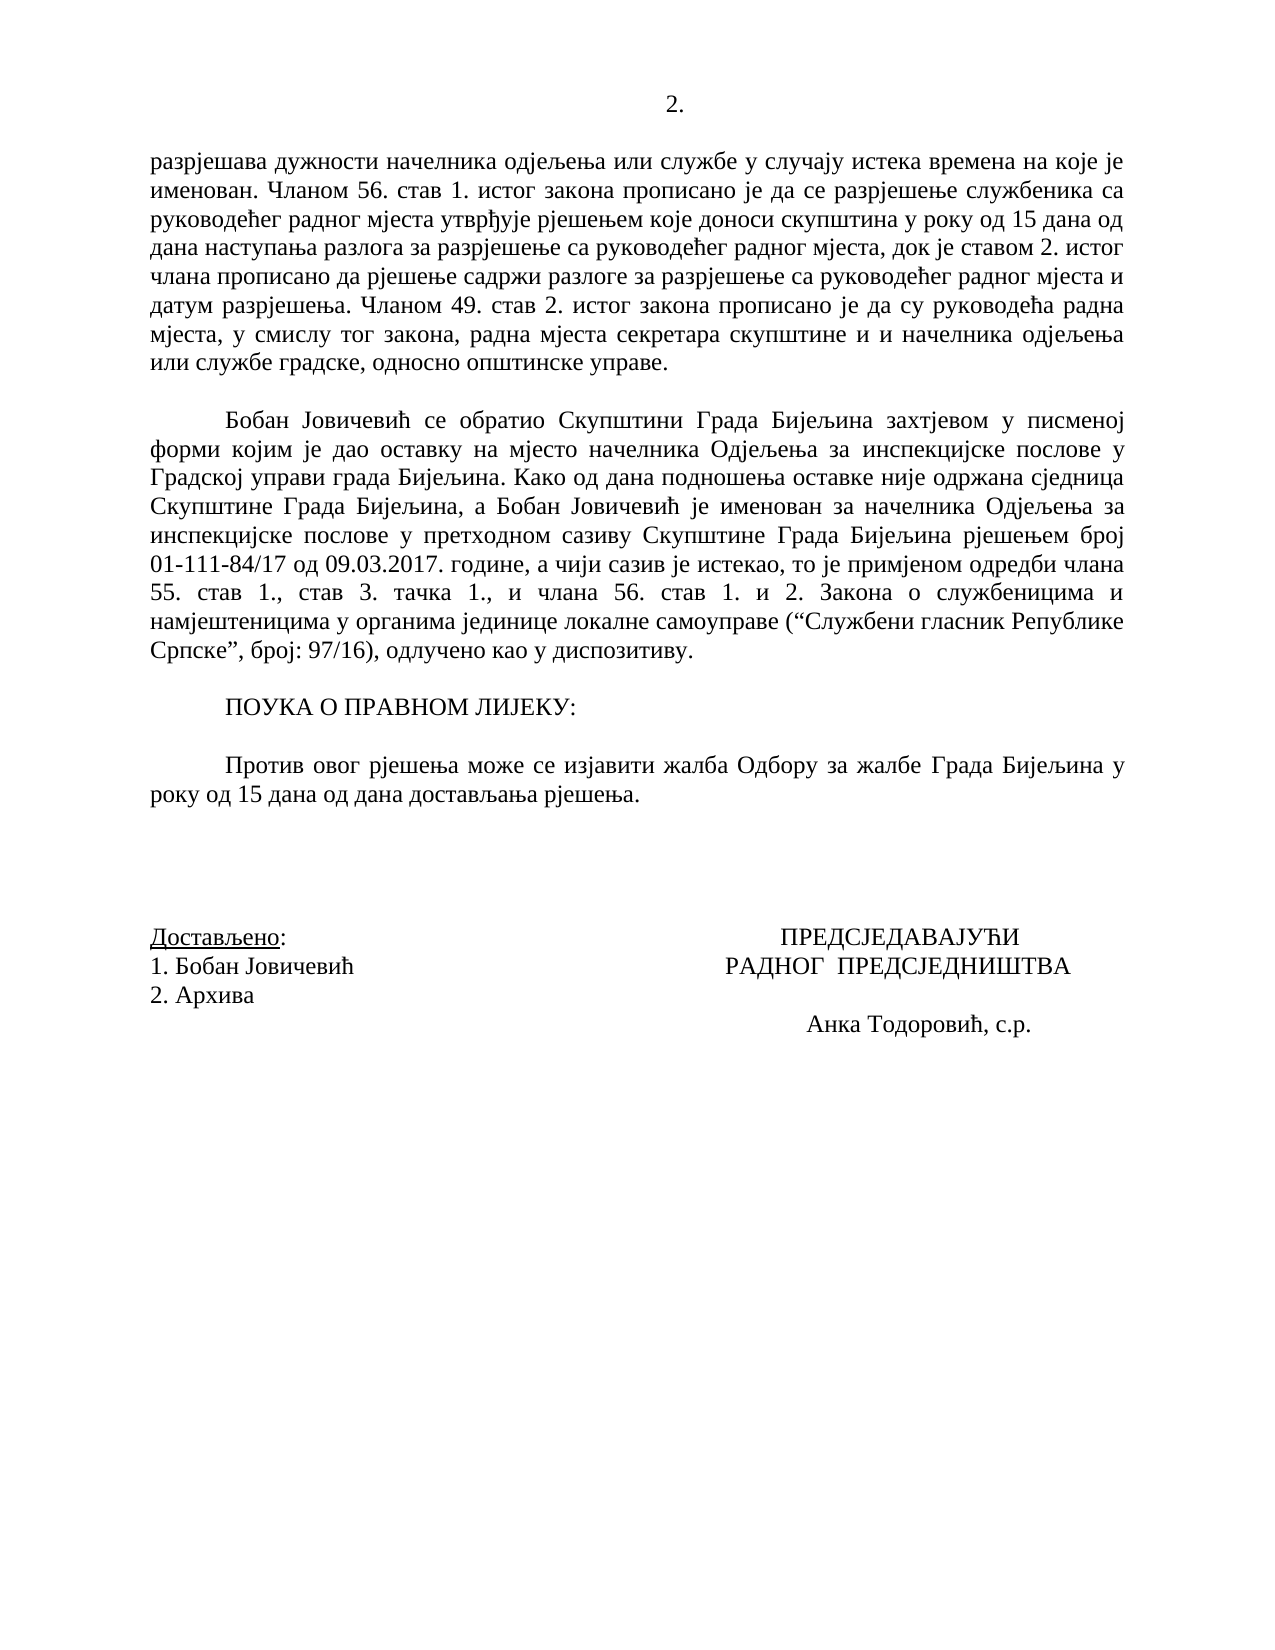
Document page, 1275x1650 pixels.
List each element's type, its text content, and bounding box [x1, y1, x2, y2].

text ПОУКА О ПРАВНОМ ЛИЈЕКУ: [150, 692, 1125, 721]
text Анка Тодоровић, с.р. [150, 1009, 1125, 1037]
text Достављено: ПРЕДСЈЕДАВАЈУЋИ [150, 922, 1125, 951]
text 1. Бобан Јовичевић РАДНОГ ПРЕДСЈЕДНИШТВА [150, 951, 1125, 980]
text разрјешава дужности начелника одјељења или службе у случају истека времена на које је именован. Чланом 56. став 1. истог закона прописано је да се разрјешење службеника са руководећег радног мјеста утврђује рјешењем које доноси скупштина у року од 15 дана од дана наступања разлога за разрјешење са руководећег радног мјеста, док је ставом 2. истог члана прописано да рјешење садржи разлоге за разрјешење са руководећег радног мјеста и датум разрјешења. Чланом 49. став 2. истог закона прописано је да су руководећа радна мјеста, у смислу тог закона, радна мјеста секретара скупштине и и начелника одјељења или службе градске, односно општинске управе. [150, 146, 1125, 376]
text Против овог рјешења може се изјавити жалба Одбору за жалбе Града Бијељина у року од 15 дана од дана достављања рјешења. [150, 750, 1125, 807]
text 2. Архива [150, 980, 1125, 1009]
text 2. [150, 89, 1125, 117]
text Бобан Јовичевић се обратио Скупштини Града Бијељина захтјевом у писменој форми којим је дао оставку на мјесто начелника Одјељења за инспекцијске послове у Градској управи града Бијељина. Како од дана подношења оставке није одржана сједница Скупштине Града Бијељина, а Бобан Јовичевић је именован за начелника Одјељења за инспекцијске послове у претходном сазиву Скупштине Града Бијељина рјешењем број 01-111-84/17 од 09.03.2017. године, а чији сазив је истекао, то је примјеном одредби члана 55. став 1., став 3. тачка 1., и члана 56. став 1. и 2. Закона о службеницима и намјештеницима у органима јединице локалне самоуправе (“Службени гласник Републике Српске”, број: 97/16), одлучено као у диспозитиву. [150, 405, 1125, 664]
